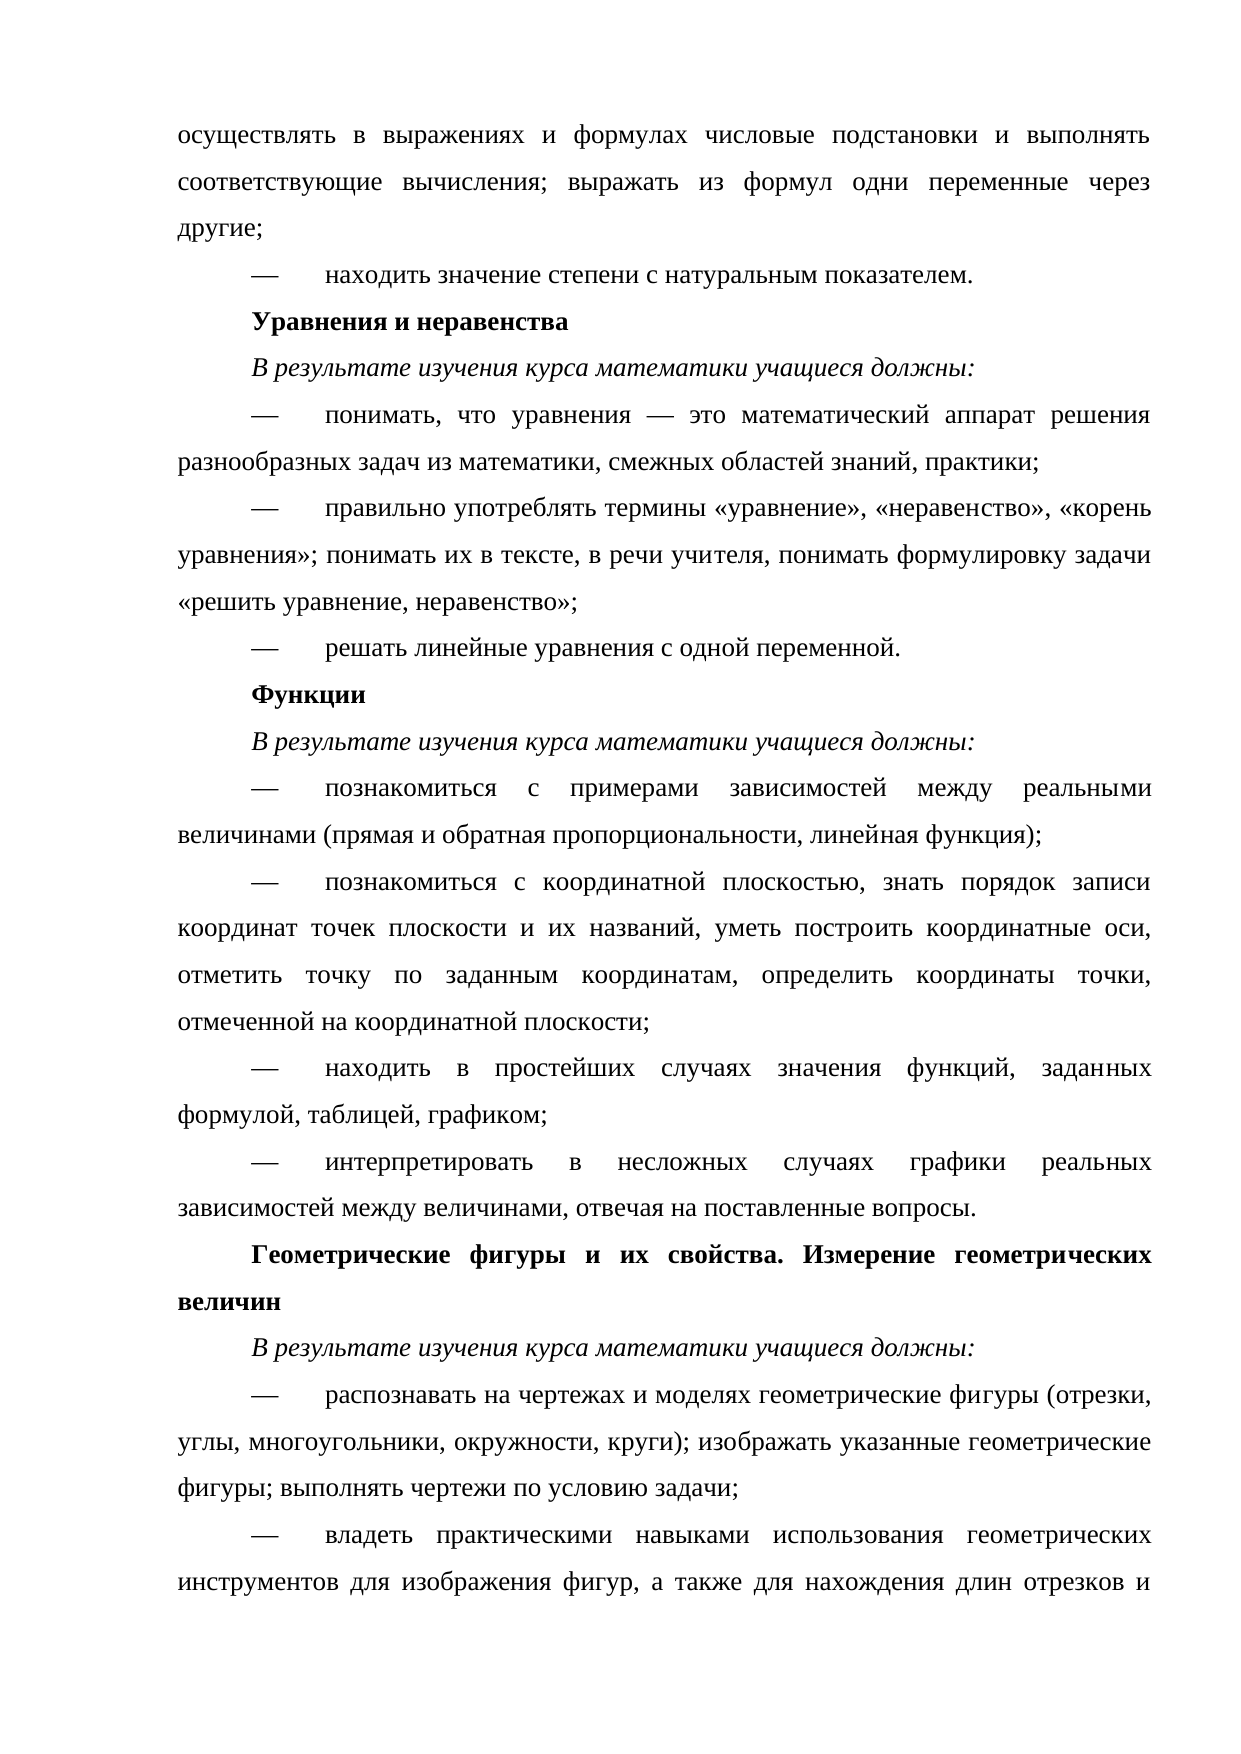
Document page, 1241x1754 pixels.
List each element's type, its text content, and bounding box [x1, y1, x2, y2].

text В результате изучения курса математики учащиеся должны: [177, 725, 1152, 756]
list находить значение степени с натуральным показателем. [177, 258, 1152, 289]
text Уравнения и неравенства [177, 305, 1152, 336]
list понимать, что уравнения — это математический аппарат решения разнообразных задач из математики, смежных областей знаний, практики; [177, 398, 1152, 476]
text Геометрические фигуры и их свойства. Измерение геометрических величин [177, 1238, 1152, 1316]
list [177, 1518, 1152, 1596]
list интерпретировать в несложных случаях графики реальных зависимостей между величинами, отвечая на поставленные вопросы. [177, 1145, 1152, 1223]
list находить в простейших случаях значения функций, заданных формулой, таблицей, графиком; [177, 1051, 1152, 1129]
list решать линейные уравнения с одной переменной. [177, 631, 1152, 663]
list познакомиться с примерами зависимостей между реальными величинами (прямая и обратная пропорциональности, линейная функция); [177, 771, 1152, 849]
text В результате изучения курса математики учащиеся должны: [177, 351, 1152, 383]
list познакомиться с координатной плоскостью, знать порядок записи координат точек плоскости и их названий, уметь построить координатные оси, отметить точку по заданным координатам, определить координаты точки, отмеченной на координатной плоскости; [177, 865, 1152, 1036]
list правильно употреблять термины «уравнение», «неравенство», «корень уравнения»; понимать их в тексте, в речи учителя, понимать формулировку задачи «решить уравнение, неравенство»; [177, 491, 1152, 616]
text В результате изучения курса математики учащиеся должны: [177, 1331, 1152, 1363]
list распознавать на чертежах и моделях геометрические фигуры (отрезки, углы, многоугольники, окружности, круги); изображать указанные геометрические фигуры; выполнять чертежи по условию задачи; [177, 1378, 1152, 1503]
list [177, 118, 1152, 243]
text Функции [177, 678, 1152, 709]
